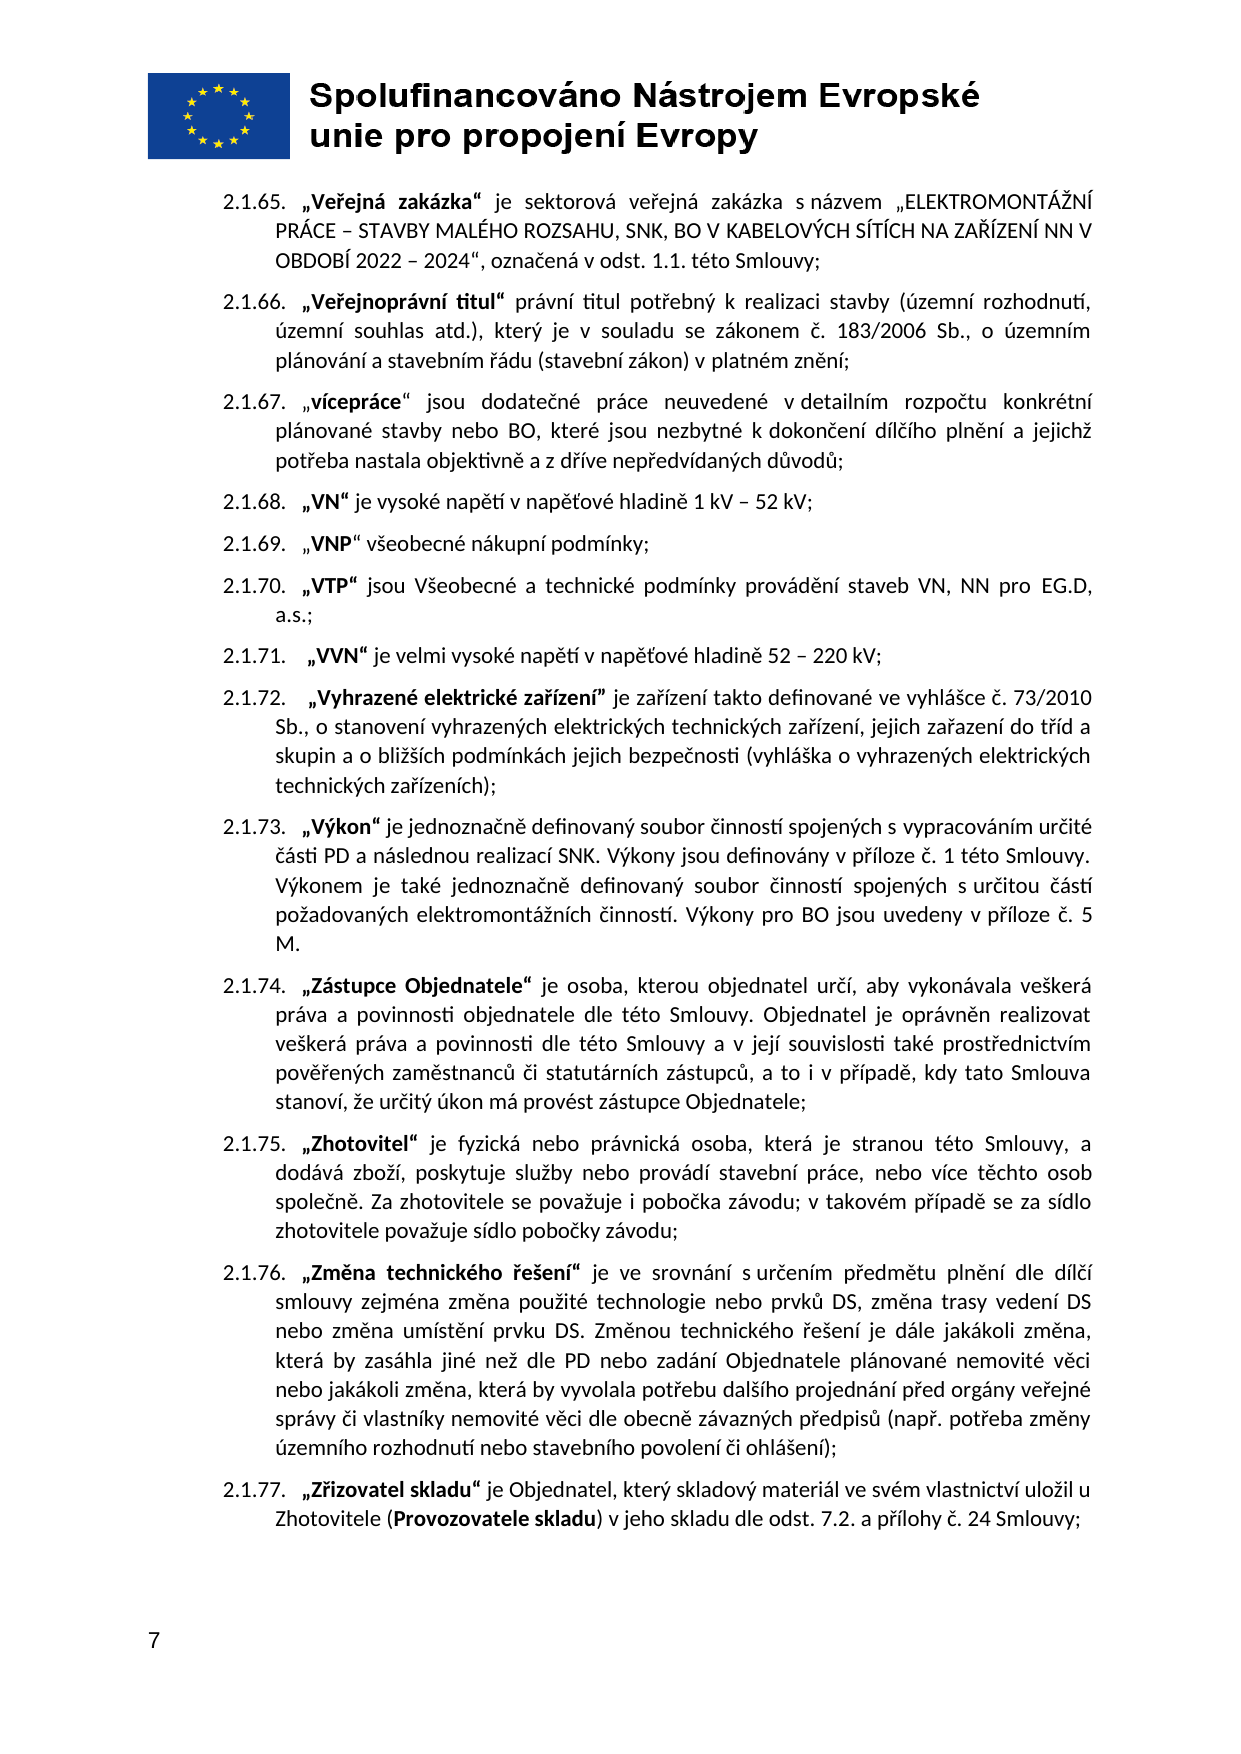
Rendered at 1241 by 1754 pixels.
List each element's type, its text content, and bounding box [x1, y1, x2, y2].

list „vícepráce“ jsou dodatečné práce neuvedené v detailním rozpočtu konkrétní plánované stavby nebo BO, které jsou nezbytné k dokončení dílčího plnění a jejichž potřeba nastala objektivně a z dříve nepředvídaných důvodů; [223, 386, 1093, 474]
list „VVN“ je velmi vysoké napětí v napěťové hladině 52 – 220 kV; [223, 641, 1093, 670]
list „Veřejnoprávní titul“ právní titul potřebný k realizaci stavby (územní rozhodnutí, územní souhlas atd.), který je v souladu se zákonem č. 183/2006 Sb., o územním plánování a stavebním řádu (stavební zákon) v platném znění; [223, 286, 1093, 374]
list „Změna technického řešení“ je ve srovnání s určením předmětu plnění dle dílčí smlouvy zejména změna použité technologie nebo prvků DS, změna trasy vedení DS nebo změna umístění prvku DS. Změnou technického řešení je dále jakákoli změna, která by zasáhla jiné než dle PD nebo zadání Objednatele plánované nemovité věci nebo jakákoli změna, která by vyvolala potřebu dalšího projednání před orgány veřejné správy či vlastníky nemovité věci dle obecně závazných předpisů (např. potřeba změny územního rozhodnutí nebo stavebního povolení či ohlášení); [223, 1257, 1093, 1461]
picture [147, 73, 991, 160]
list „VN“ je vysoké napětí v napěťové hladině 1 kV – 52 kV; [223, 486, 1093, 516]
list „Výkon“ je jednoznačně definovaný soubor činností spojených s vypracováním určité části PD a následnou realizací SNK. Výkony jsou definovány v příloze č. 1 této Smlouvy. Výkonem je také jednoznačně definovaný soubor činností spojených s určitou částí požadovaných elektromontážních činností. Výkony pro BO jsou uvedeny v příloze č. 5 M. [223, 811, 1093, 957]
list „VTP“ jsou Všeobecné a technické podmínky provádění staveb VN, NN pro EG.D, a.s.; [223, 570, 1093, 628]
list „Veřejná zakázka“ je sektorová veřejná zakázka s názvem „elektromontážní práce – Stavby malého rozsahu, snk, BO v kabelových sítích na zařízení NN v období 2022 – 2024“, označená v odst. 1.1. této Smlouvy; [223, 186, 1093, 274]
list „Vyhrazené elektrické zařízení” je zařízení takto definované ve vyhlášce č. 73/2010 Sb., o stanovení vyhrazených elektrických technických zařízení, jejich zařazení do tříd a skupin a o bližších podmínkách jejich bezpečnosti (vyhláška o vyhrazených elektrických technických zařízeních); [223, 682, 1093, 799]
list „Zřizovatel skladu“ je Objednatel, který skladový materiál ve svém vlastnictví uložil u Zhotovitele (Provozovatele skladu) v jeho skladu dle odst. 7.2. a přílohy č. 24 Smlouvy; [223, 1474, 1093, 1532]
list „Zástupce Objednatele“ je osoba, kterou objednatel určí, aby vykonávala veškerá práva a povinnosti objednatele dle této Smlouvy. Objednatel je oprávněn realizovat veškerá práva a povinnosti dle této Smlouvy a v její souvislosti také prostřednictvím pověřených zaměstnanců či statutárních zástupců, a to i v případě, kdy tato Smlouva stanoví, že určitý úkon má provést zástupce Objednatele; [223, 970, 1093, 1116]
list „VNP“ všeobecné nákupní podmínky; [223, 528, 1093, 557]
list „Zhotovitel“ je fyzická nebo právnická osoba, která je stranou této Smlouvy, a dodává zboží, poskytuje služby nebo provádí stavební práce, nebo více těchto osob společně. Za zhotovitele se považuje i pobočka závodu; v takovém případě se za sídlo zhotovitele považuje sídlo pobočky závodu; [223, 1128, 1093, 1245]
